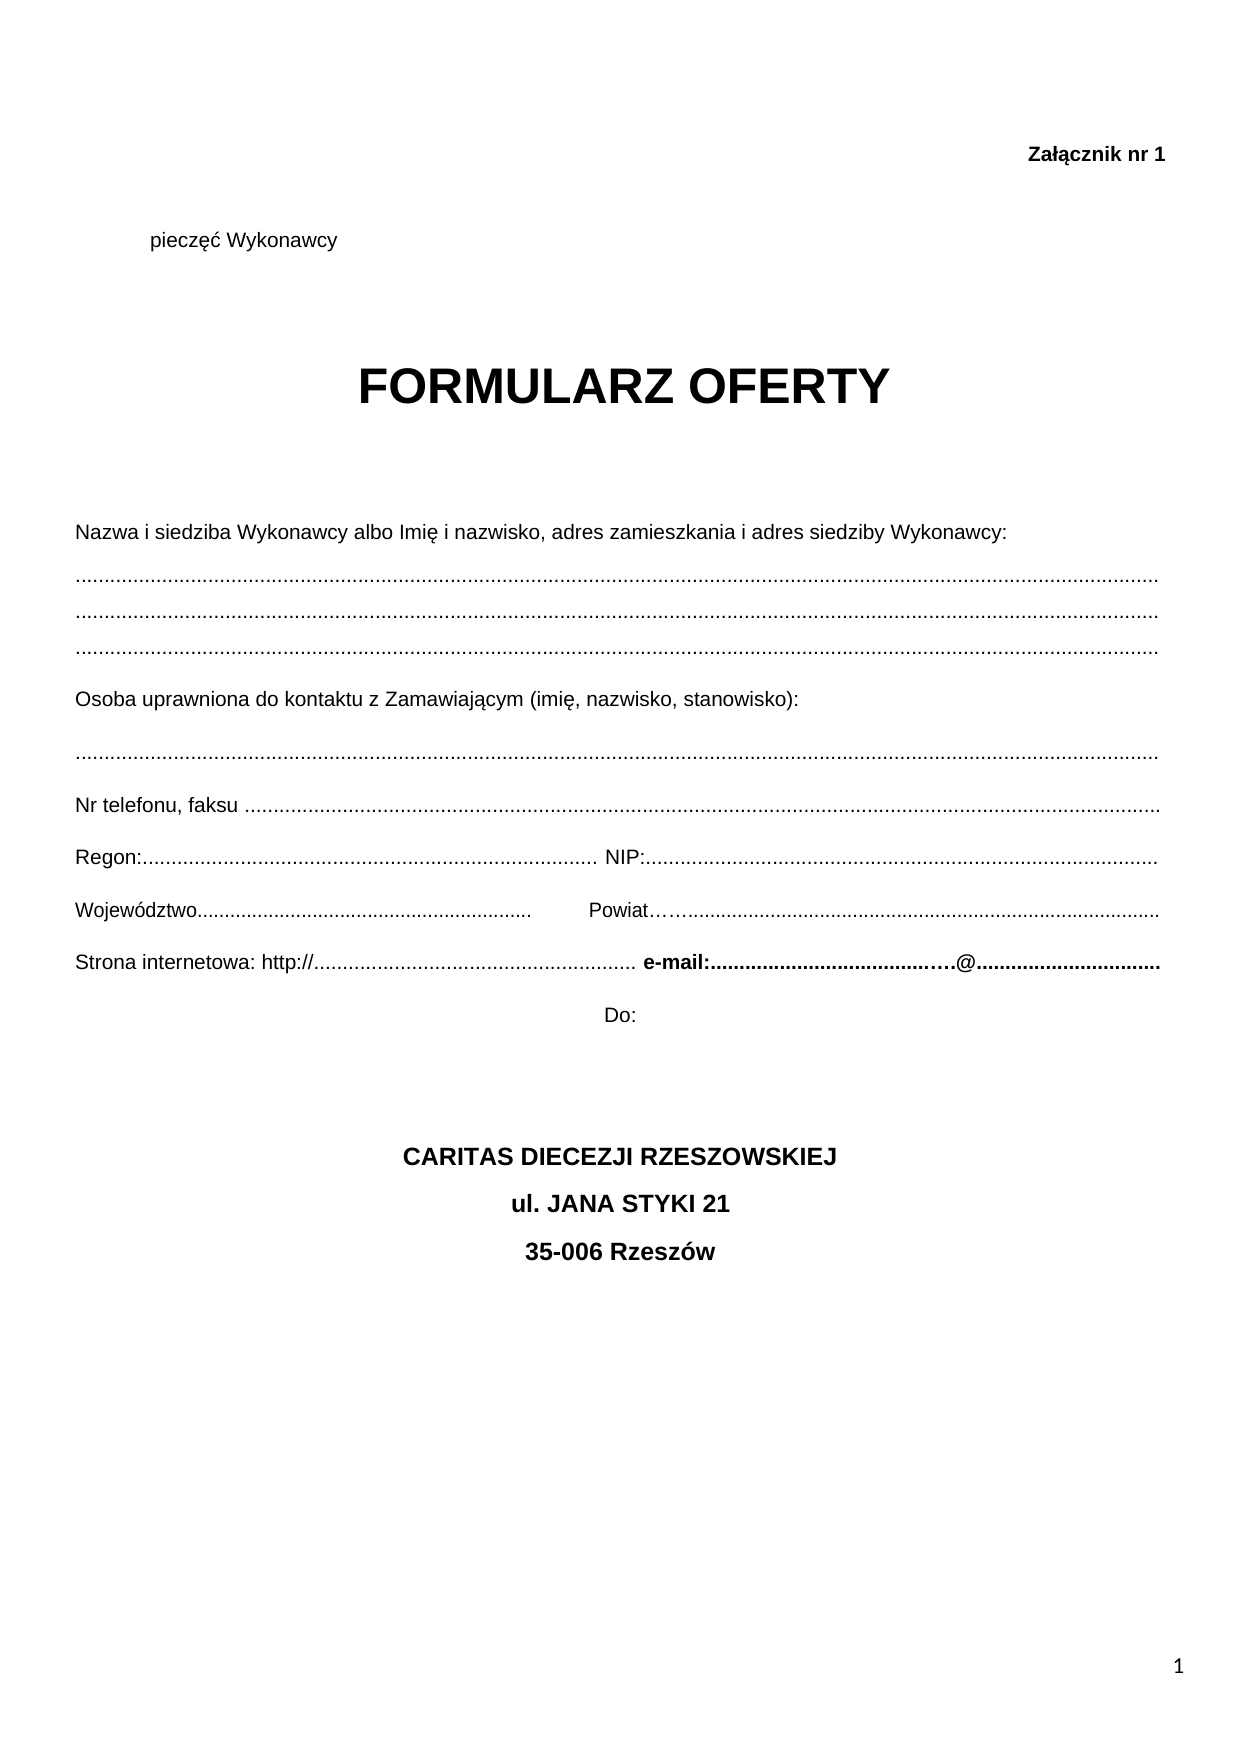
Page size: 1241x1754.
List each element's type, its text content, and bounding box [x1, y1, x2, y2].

text Nr telefonu, faksu ............................................................................................................................................................... [75, 792, 1184, 816]
text pieczęć Wykonawcy [150, 228, 1184, 252]
text ............................................................................................................................................................................................ [75, 740, 1184, 764]
text CARITAS DIECEZJI RZESZOWSKIEJ [328, 1142, 912, 1171]
text Osoba uprawniona do kontaktu z Zamawiającym (imię, nazwisko, stanowisko): [75, 687, 1184, 711]
text Województwo............................................................. Powiat……...................................................................................... [75, 898, 1184, 922]
text Strona internetowa: http://........................................................ e-mail:......................................….@................................ [75, 950, 1184, 974]
text Nazwa i siedziba Wykonawcy albo Imię i nazwisko, adres zamieszkania i adres siedziby Wykonawcy: [75, 520, 1184, 544]
text 35-006 Rzeszów [64, 1237, 1176, 1266]
text FORMULARZ OFERTY [64, 357, 1184, 414]
text ul. JANA STYKI 21 [64, 1189, 1176, 1218]
text ............................................................................................................................................................................................ [75, 634, 1184, 658]
text ............................................................................................................................................................................................ [75, 563, 1184, 587]
text Załącznik nr 1 [64, 142, 1165, 166]
text Regon:............................................................................... NIP:......................................................................................... [75, 845, 1184, 869]
text Do: [64, 1003, 1176, 1027]
text ............................................................................................................................................................................................ [75, 598, 1184, 622]
